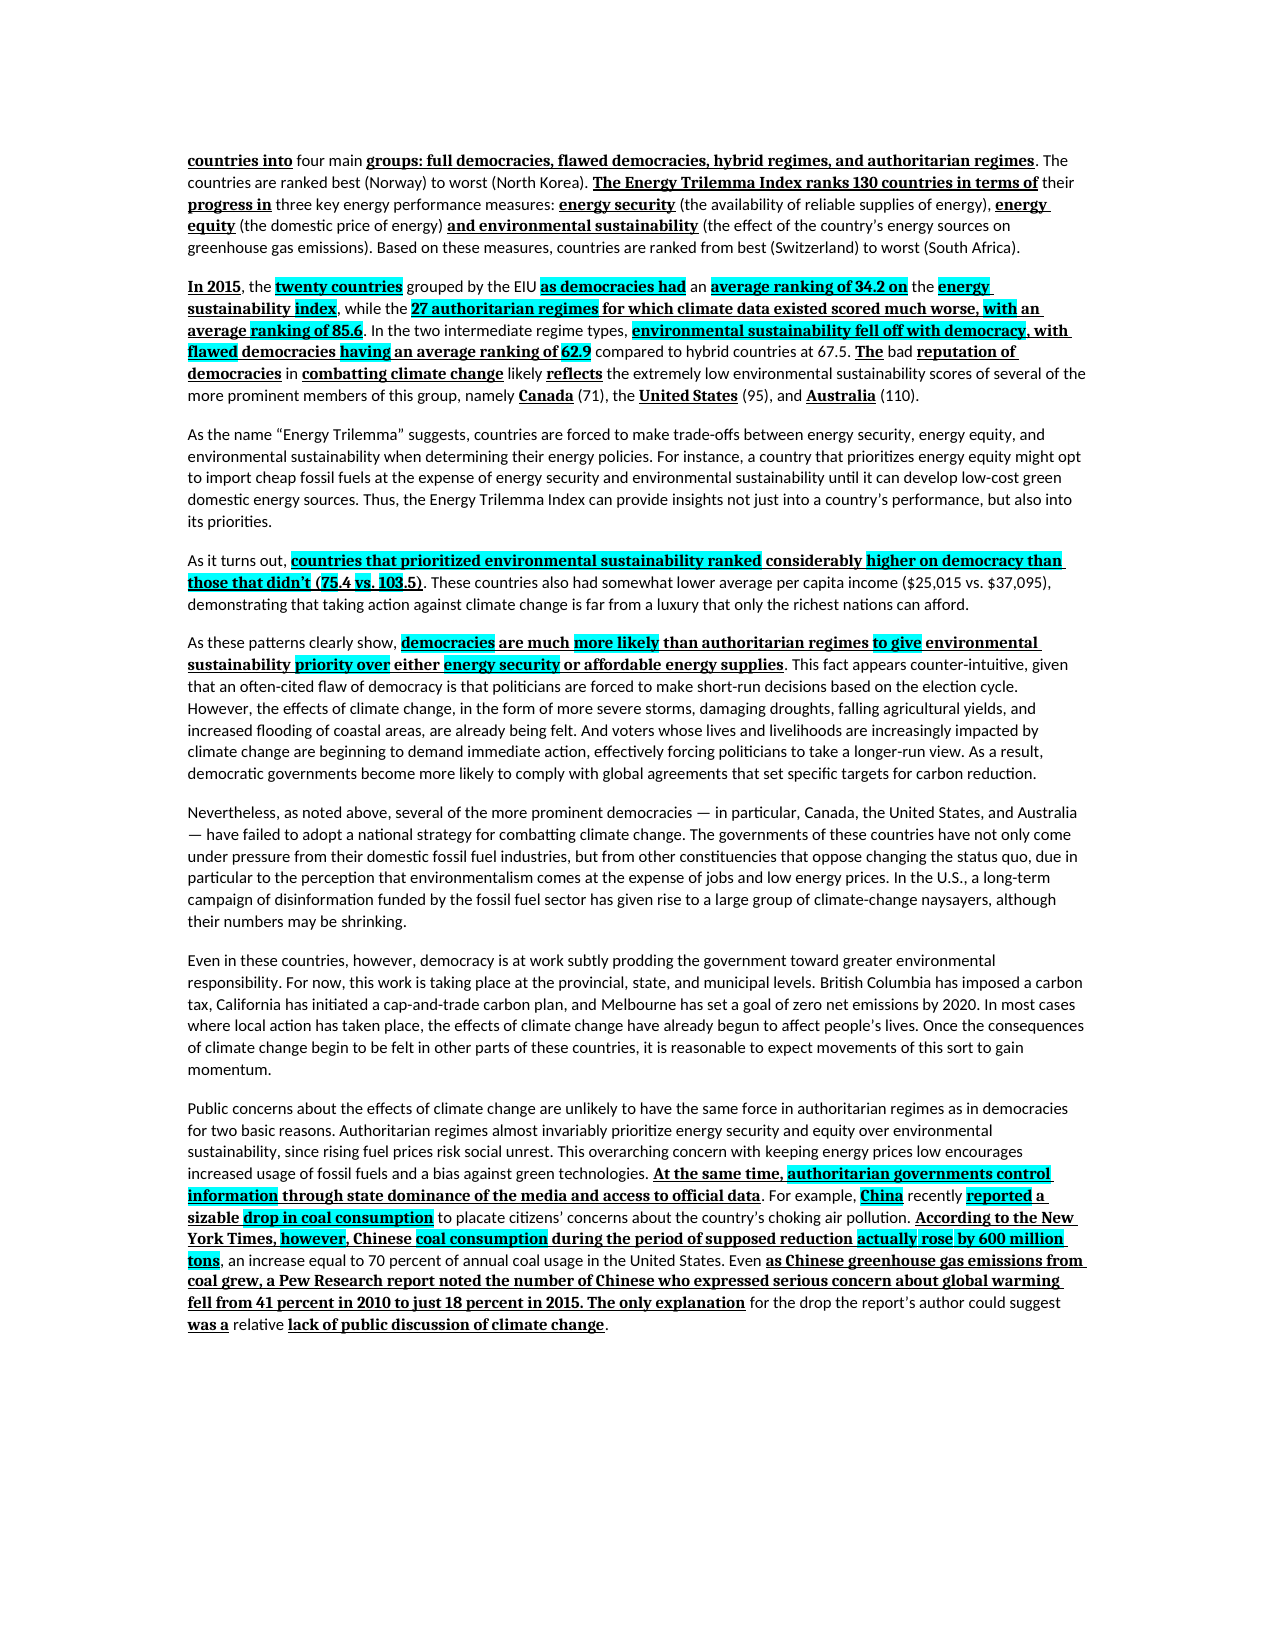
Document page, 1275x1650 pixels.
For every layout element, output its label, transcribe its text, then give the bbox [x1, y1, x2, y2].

text As it turns out, countries that prioritized environmental sustainability ranked considerably higher on democracy than those that didn’t (75.4 vs. 103.5). These countries also had somewhat lower average per capita income ($25,015 vs. $37,095), demonstrating that taking action against climate change is far from a luxury that only the richest nations can afford. [187, 550, 1087, 614]
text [187, 150, 1087, 258]
text Nevertheless, as noted above, several of the more prominent democracies — in particular, Canada, the United States, and Australia — have failed to adopt a national strategy for combatting climate change. The governments of these countries have not only come under pressure from their domestic fossil fuel industries, but from other constituencies that oppose changing the status quo, due in particular to the perception that environmentalism comes at the expense of jobs and low energy prices. In the U.S., a long-term campaign of disinformation funded by the fossil fuel sector has given rise to a large group of climate-change naysayers, although their numbers may be shrinking. [187, 802, 1087, 932]
text Public concerns about the effects of climate change are unlikely to have the same force in authoritarian regimes as in democracies for two basic reasons. Authoritarian regimes almost invariably prioritize energy security and equity over environmental sustainability, since rising fuel prices risk social unrest. This overarching concern with keeping energy prices low encourages increased usage of fossil fuels and a bias against green technologies. At the same time, authoritarian governments control information through state dominance of the media and access to official data. For example, China recently reported a sizable drop in coal consumption to placate citizens’ concerns about the country’s choking air pollution. According to the New York Times, however, Chinese coal consumption during the period of supposed reduction actually rose by 600 million tons, an increase equal to 70 percent of annual coal usage in the United States. Even as Chinese greenhouse gas emissions from coal grew, a Pew Research report noted the number of Chinese who expressed serious concern about global warming fell from 41 percent in 2010 to just 18 percent in 2015. The only explanation for the drop the report’s author could suggest was a relative lack of public discussion of climate change. [187, 1098, 1087, 1334]
text In 2015, the twenty countries grouped by the EIU as democracies had an average ranking of 34.2 on the energy sustainability index, while the 27 authoritarian regimes for which climate data existed scored much worse, with an average ranking of 85.6. In the two intermediate regime types, environmental sustainability fell off with democracy, with flawed democracies having an average ranking of 62.9 compared to hybrid countries at 67.5. The bad reputation of democracies in combatting climate change likely reflects the extremely low environmental sustainability scores of several of the more prominent members of this group, namely Canada (71), the United States (95), and Australia (110). [187, 276, 1087, 406]
text Even in these countries, however, democracy is at work subtly prodding the government toward greater environmental responsibility. For now, this work is taking place at the provincial, state, and municipal levels. British Columbia has imposed a carbon tax, California has initiated a cap-and-trade carbon plan, and Melbourne has set a goal of zero net emissions by 2020. In most cases where local action has taken place, the effects of climate change have already begun to affect people’s lives. Once the consequences of climate change begin to be felt in other parts of these countries, it is reasonable to expect movements of this sort to gain momentum. [187, 950, 1087, 1080]
text As the name “Energy Trilemma” suggests, countries are forced to make trade-offs between energy security, energy equity, and environmental sustainability when determining their energy policies. For instance, a country that prioritizes energy equity might opt to import cheap fossil fuels at the expense of energy security and environmental sustainability until it can develop low-cost green domestic energy sources. Thus, the Energy Trilemma Index can provide insights not just into a country’s performance, but also into its priorities. [187, 424, 1087, 532]
text As these patterns clearly show, democracies are much more likely than authoritarian regimes to give environmental sustainability priority over either energy security or affordable energy supplies. This fact appears counter-intuitive, given that an often-cited flaw of democracy is that politicians are forced to make short-run decisions based on the election cycle. However, the effects of climate change, in the form of more severe storms, damaging droughts, falling agricultural yields, and increased flooding of coastal areas, are already being felt. And voters whose lives and livelihoods are increasingly impacted by climate change are beginning to demand immediate action, effectively forcing politicians to take a longer-run view. As a result, democratic governments become more likely to comply with global agreements that set specific targets for carbon reduction. [187, 632, 1087, 784]
